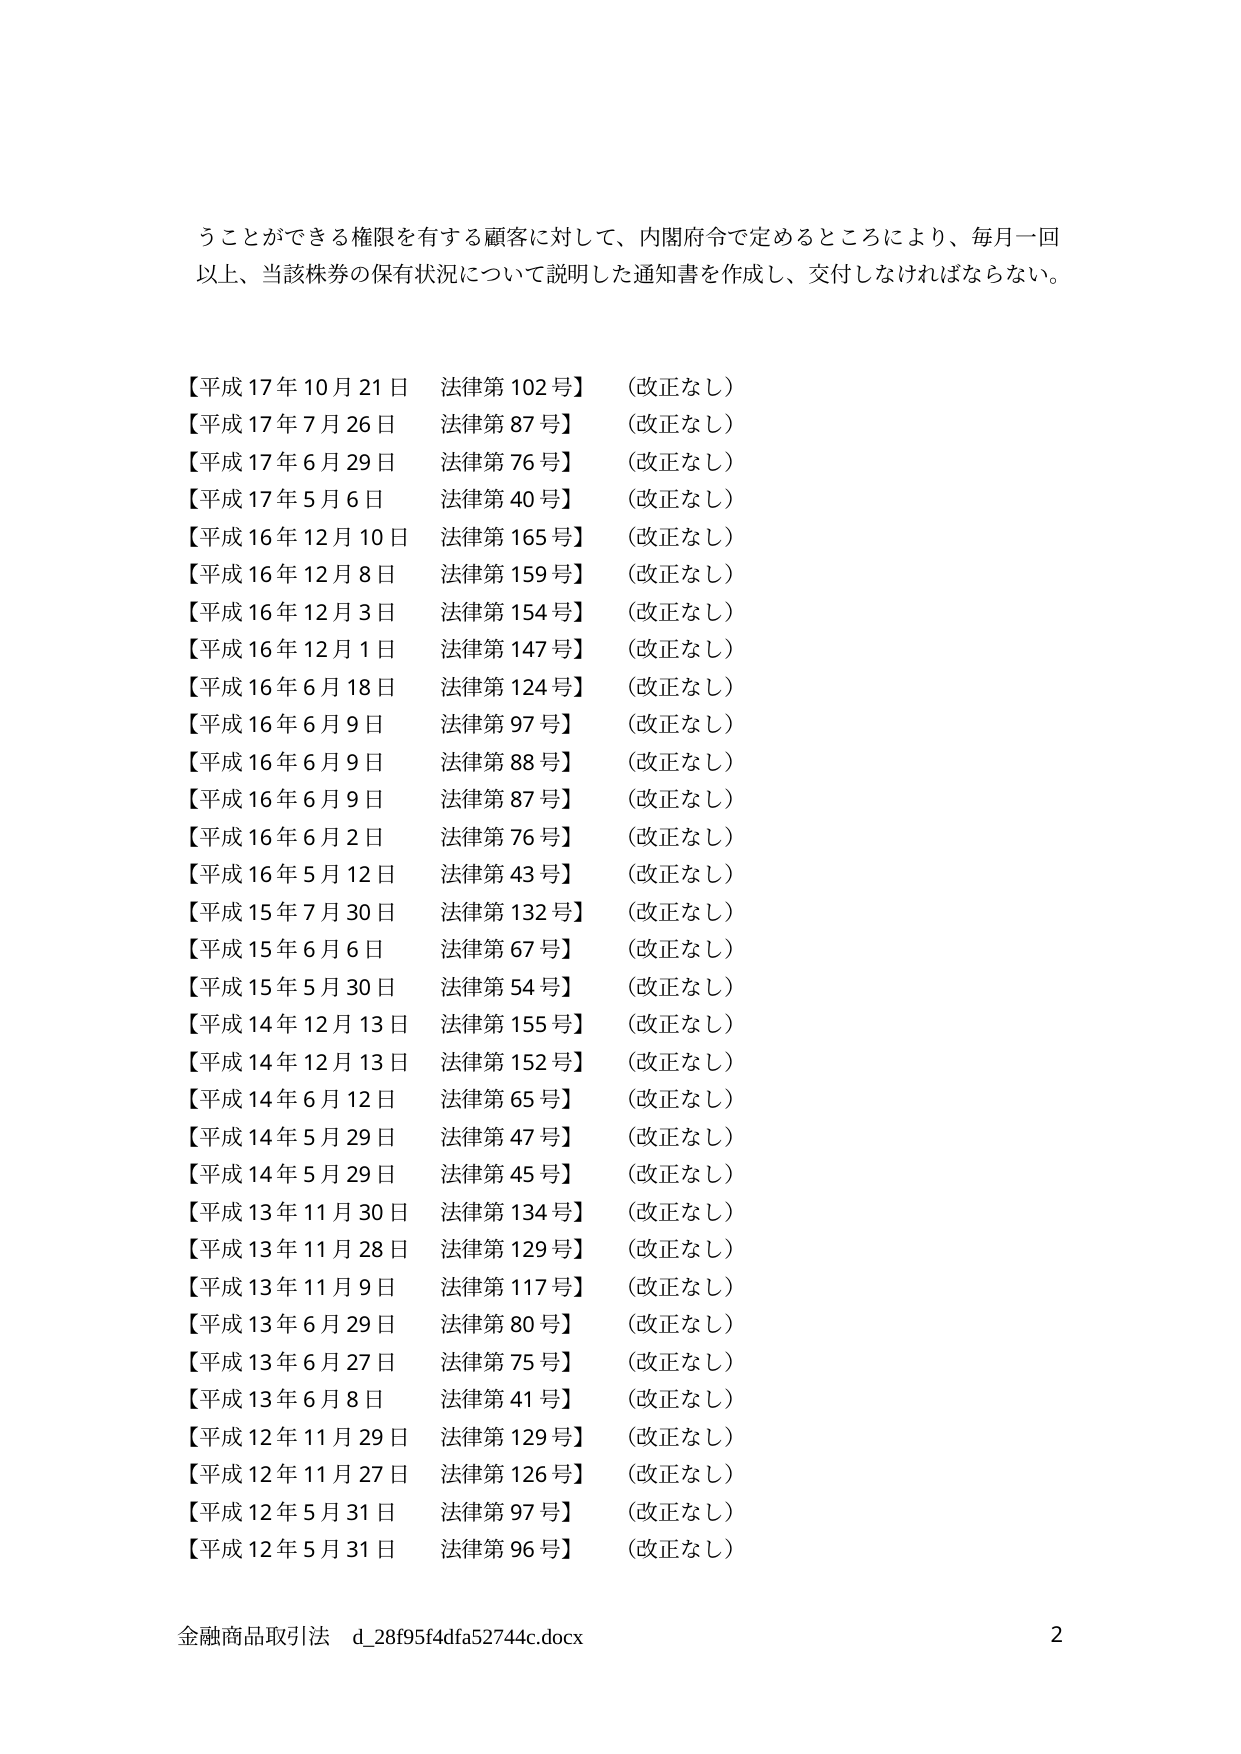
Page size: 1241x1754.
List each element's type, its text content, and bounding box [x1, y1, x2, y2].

text 【平成16年6月9日 法律第97号】 （改正なし） [177, 704, 1063, 742]
text 【平成13年6月29日 法律第80号】 （改正なし） [177, 1304, 1063, 1342]
text 【平成12年5月31日 法律第96号】 （改正なし） [177, 1529, 1063, 1567]
text 【平成12年11月27日 法律第126号】 （改正なし） [177, 1454, 1063, 1492]
text 【平成16年12月10日 法律第165号】 （改正なし） [177, 517, 1063, 554]
text 【平成13年11月30日 法律第134号】 （改正なし） [177, 1192, 1063, 1229]
text 【平成13年6月8日 法律第41号】 （改正なし） [177, 1379, 1063, 1417]
text 【平成15年6月6日 法律第67号】 （改正なし） [177, 929, 1063, 967]
text 【平成17年5月6日 法律第40号】 （改正なし） [177, 479, 1063, 517]
text 【平成16年6月18日 法律第124号】 （改正なし） [177, 667, 1063, 704]
text 【平成14年5月29日 法律第45号】 （改正なし） [177, 1154, 1063, 1192]
text 【平成13年11月28日 法律第129号】 （改正なし） [177, 1229, 1063, 1267]
text 【平成16年6月9日 法律第88号】 （改正なし） [177, 742, 1063, 779]
text 【平成15年5月30日 法律第54号】 （改正なし） [177, 967, 1063, 1004]
text 【平成16年12月3日 法律第154号】 （改正なし） [177, 592, 1063, 629]
text 【平成16年12月1日 法律第147号】 （改正なし） [177, 629, 1063, 667]
text 【平成16年6月9日 法律第87号】 （改正なし） [177, 779, 1063, 817]
text 【平成13年6月27日 法律第75号】 （改正なし） [177, 1342, 1063, 1379]
text 【平成14年5月29日 法律第47号】 （改正なし） [177, 1117, 1063, 1154]
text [177, 217, 1063, 292]
text 【平成17年7月26日 法律第87号】 （改正なし） [177, 404, 1063, 442]
text 【平成14年6月12日 法律第65号】 （改正なし） [177, 1079, 1063, 1117]
text 【平成12年5月31日 法律第97号】 （改正なし） [177, 1492, 1063, 1529]
text 【平成15年7月30日 法律第132号】 （改正なし） [177, 892, 1063, 929]
text 【平成16年12月8日 法律第159号】 （改正なし） [177, 554, 1063, 592]
text 【平成14年12月13日 法律第155号】 （改正なし） [177, 1004, 1063, 1042]
text 【平成16年6月2日 法律第76号】 （改正なし） [177, 817, 1063, 854]
text 【平成13年11月9日 法律第117号】 （改正なし） [177, 1267, 1063, 1304]
text 【平成17年10月21日 法律第102号】 （改正なし） [177, 367, 1063, 404]
text 【平成17年6月29日 法律第76号】 （改正なし） [177, 442, 1063, 479]
text 【平成16年5月12日 法律第43号】 （改正なし） [177, 854, 1063, 892]
text 【平成14年12月13日 法律第152号】 （改正なし） [177, 1042, 1063, 1079]
text 【平成12年11月29日 法律第129号】 （改正なし） [177, 1417, 1063, 1454]
